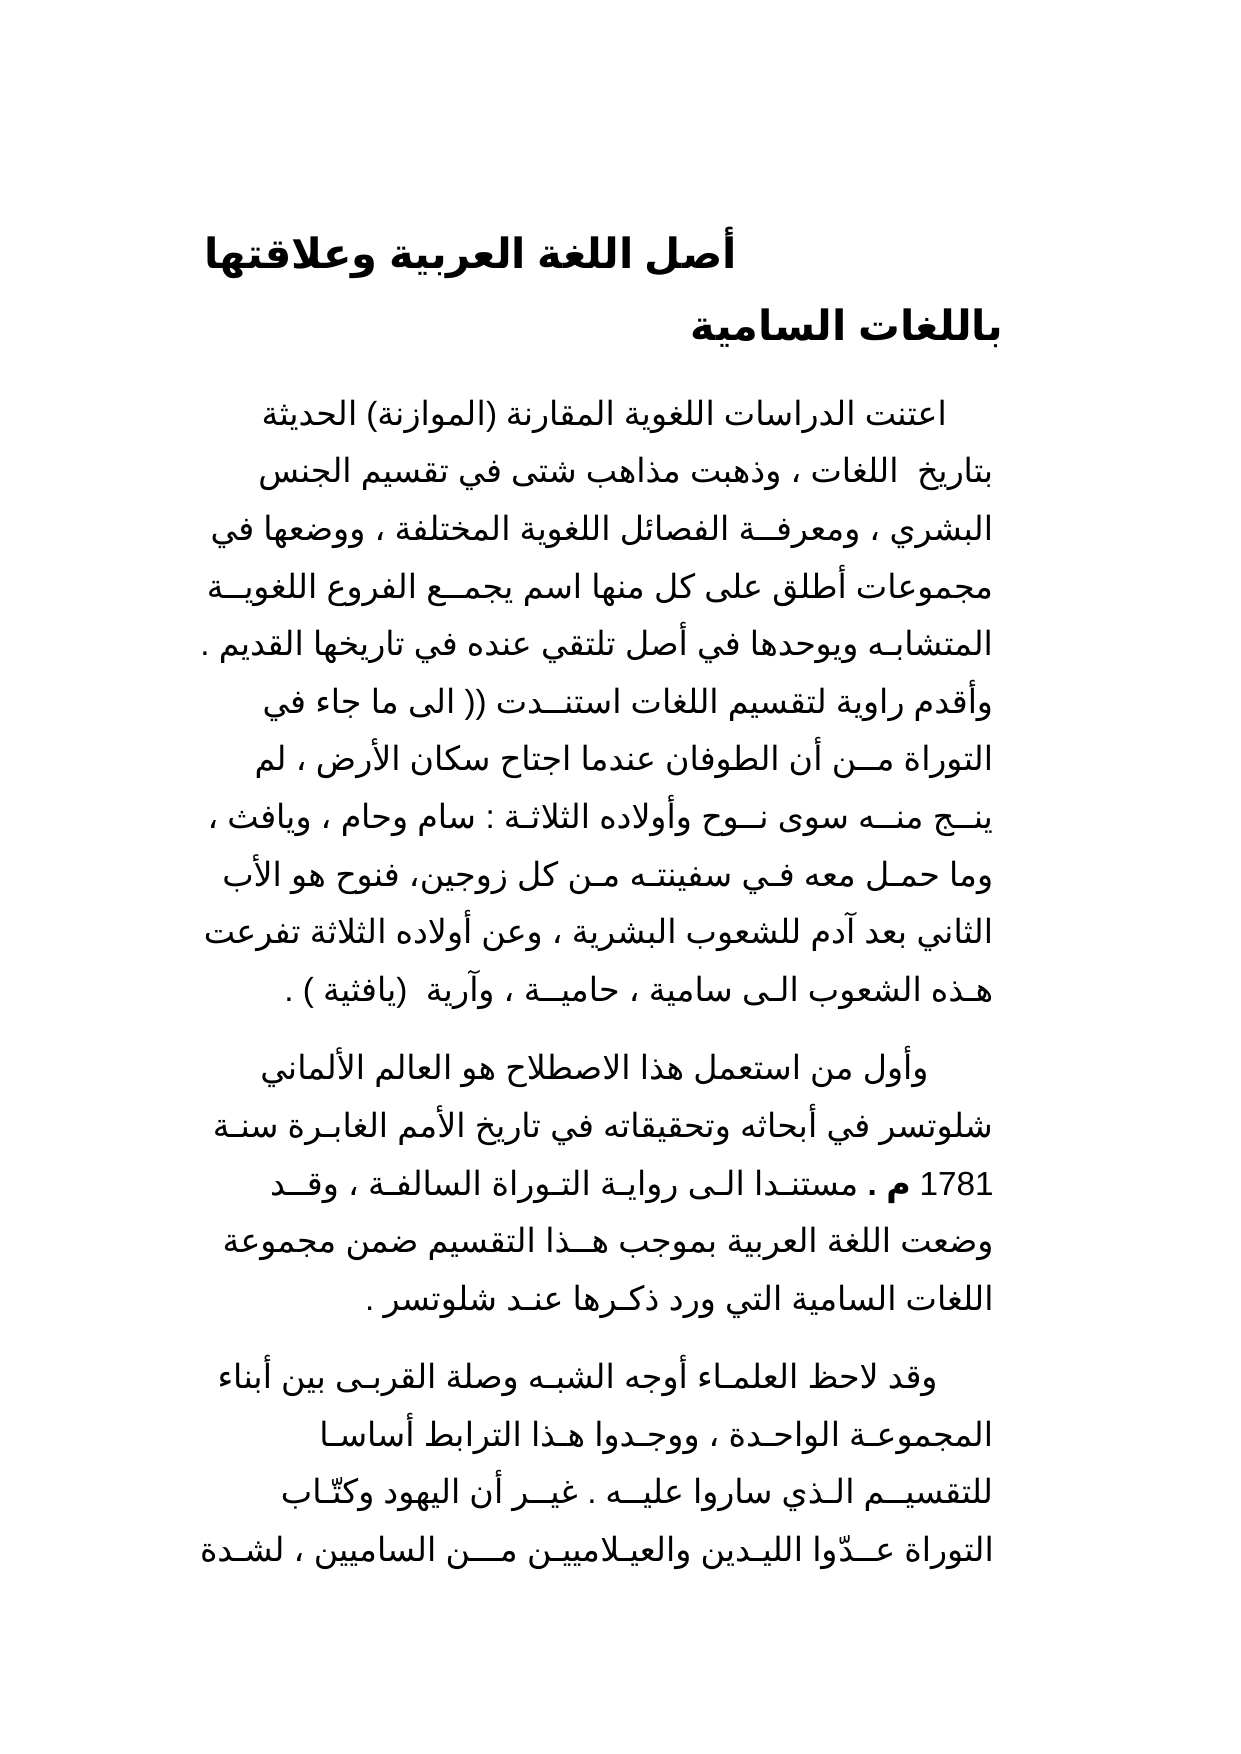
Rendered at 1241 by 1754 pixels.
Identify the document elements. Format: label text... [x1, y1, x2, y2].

text اعتنت الدراسات اللغوية المقارنة (الموازنة) الحديثة بتاريخ اللغات ، وذهبت مذاهب شتى في تقسيم الجنس البشري ، ومعرفــة الفصائل اللغوية المختلفة ، ووضعها في مجموعات أطلق على كل منها اسم يجمــع الفروع اللغويــة المتشابـه ويوحدها في أصل تلتقي عنده في تاريخها القديم . وأقدم راوية لتقسيم اللغات استنــدت (( الى ما جاء في التوراة مــن أن الطوفان عندما اجتاح سكان الأرض ، لم ينــج منــه سوى نــوح وأولاده الثلاثـة : سام وحام ، ويافث ، وما حمـل معه فـي سفينتـه مـن كل زوجين، فنوح هو الأب الثاني بعد آدم للشعوب البشرية ، وعن أولاده الثلاثة تفرعت هـذه الشعوب الـى سامية ، حاميــة ، وآرية (يافثية ) . [187, 394, 994, 1008]
text وأول من استعمل هذا الاصطلاح هو العالم الألماني شلوتسر في أبحاثه وتحقيقاته في تاريخ الأمم الغابـرة سنـة . مستنـدا الـى روايـة التـوراة السالفـة ، وقــد وضعت اللغة العربية بموجب هــذا التقسيم ضمن مجموعة اللغات السامية التي ورد ذكـرها عنـد شلوتسر . [187, 1048, 994, 1317]
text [187, 1357, 994, 1568]
text أصل اللغة العربية وعلاقتها باللغات السامية [187, 229, 1003, 349]
